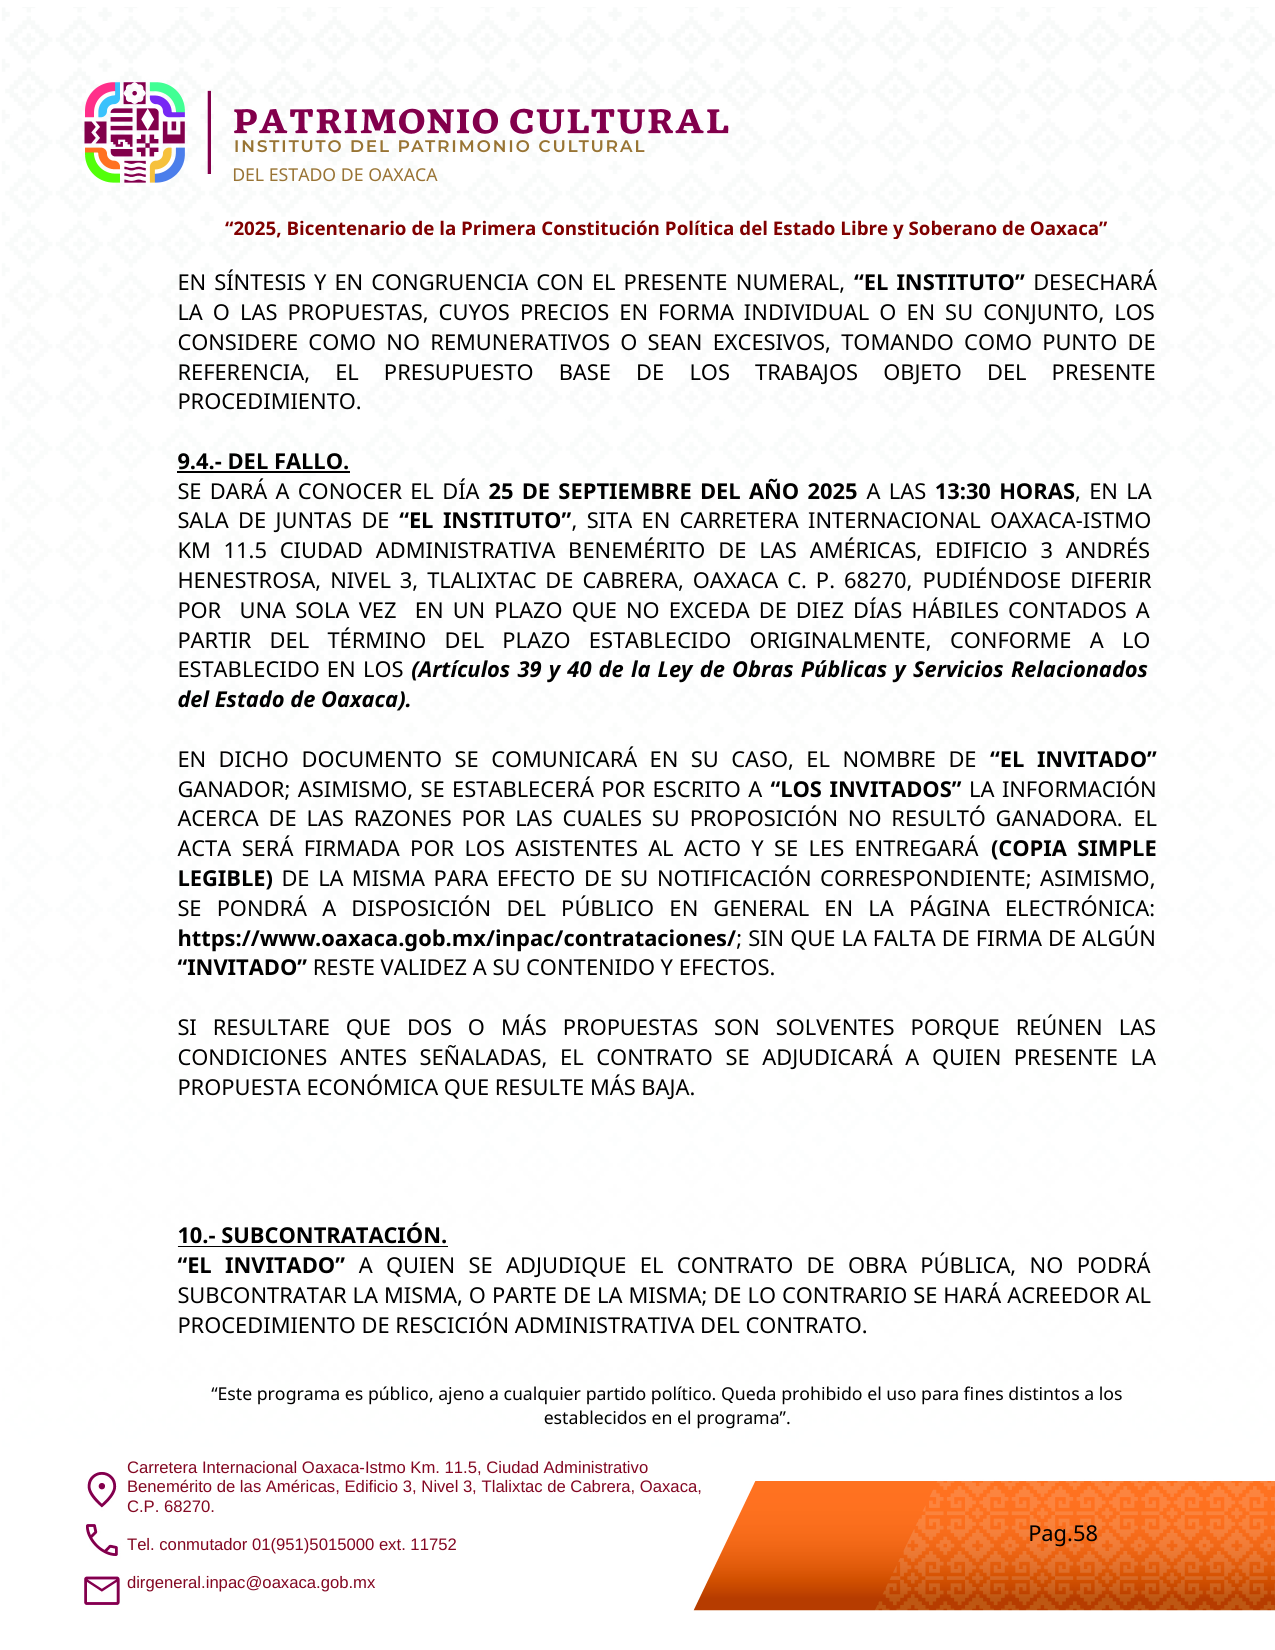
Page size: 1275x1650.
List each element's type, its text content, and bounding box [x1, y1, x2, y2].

text EN SÍNTESIS Y EN CONGRUENCIA CON EL PRESENTE NUMERAL, “EL INSTITUTO” DESECHARÁ LA O LAS PROPUESTAS, CUYOS PRECIOS EN FORMA INDIVIDUAL O EN SU CONJUNTO, LOS CONSIDERE COMO NO REMUNERATIVOS O SEAN EXCESIVOS, TOMANDO COMO PUNTO DE REFERENCIA, EL PRESUPUESTO BASE DE LOS TRABAJOS OBJETO DEL PRESENTE PROCEDIMIENTO. [177, 267, 1157, 416]
text 9.4.- DEL FALLO. [177, 446, 1157, 476]
text SI RESULTARE QUE DOS O MÁS PROPUESTAS SON SOLVENTES PORQUE REÚNEN LAS CONDICIONES ANTES SEÑALADAS, EL CONTRATO SE ADJUDICARÁ A QUIEN PRESENTE LA PROPUESTA ECONÓMICA QUE RESULTE MÁS BAJA. [177, 1012, 1157, 1101]
picture [1, 7, 1275, 1650]
text “EL INVITADO” A QUIEN SE ADJUDIQUE EL CONTRATO DE OBRA PÚBLICA, NO PODRÁ SUBCONTRATAR LA MISMA, O PARTE DE LA MISMA; DE LO CONTRARIO SE HARÁ ACREEDOR AL PROCEDIMIENTO DE RESCICIÓN ADMINISTRATIVA DEL CONTRATO. [177, 1250, 1152, 1340]
text 10.- SUBCONTRATACIÓN. [177, 1221, 1152, 1250]
text SE DARÁ A CONOCER EL DÍA 25 DE SEPTIEMBRE DEL AÑO 2025 A LAS 13:30 HORAS, EN LA SALA DE JUNTAS DE “EL INSTITUTO”, SITA EN CARRETERA INTERNACIONAL OAXACA-ISTMO KM 11.5 CIUDAD ADMINISTRATIVA BENEMÉRITO DE LAS AMÉRICAS, EDIFICIO 3 ANDRÉS HENESTROSA, NIVEL 3, TLALIXTAC DE CABRERA, OAXACA C. P. 68270, PUDIÉNDOSE DIFERIR POR UNA SOLA VEZ EN UN PLAZO QUE NO EXCEDA DE DIEZ DÍAS HÁBILES CONTADOS A PARTIR DEL TÉRMINO DEL PLAZO ESTABLECIDO ORIGINALMENTE, CONFORME A LO ESTABLECIDO EN LOS (Artículos 39 y 40 de la Ley de Obras Públicas y Servicios Relacionados del Estado de Oaxaca). [177, 476, 1152, 714]
text EN DICHO DOCUMENTO SE COMUNICARÁ EN SU CASO, EL NOMBRE DE “EL INVITADO” GANADOR; ASIMISMO, SE ESTABLECERÁ POR ESCRITO A “LOS INVITADOS” LA INFORMACIÓN ACERCA DE LAS RAZONES POR LAS CUALES SU PROPOSICIÓN NO RESULTÓ GANADORA. EL ACTA SERÁ FIRMADA POR LOS ASISTENTES AL ACTO Y SE LES ENTREGARÁ (COPIA SIMPLE LEGIBLE) DE LA MISMA PARA EFECTO DE SU NOTIFICACIÓN CORRESPONDIENTE; ASIMISMO, SE PONDRÁ A DISPOSICIÓN DEL PÚBLICO EN GENERAL EN LA PÁGINA ELECTRÓNICA: https://www.oaxaca.gob.mx/inpac/contrataciones/; SIN QUE LA FALTA DE FIRMA DE ALGÚN “INVITADO” RESTE VALIDEZ A SU CONTENIDO Y EFECTOS. [177, 744, 1157, 982]
